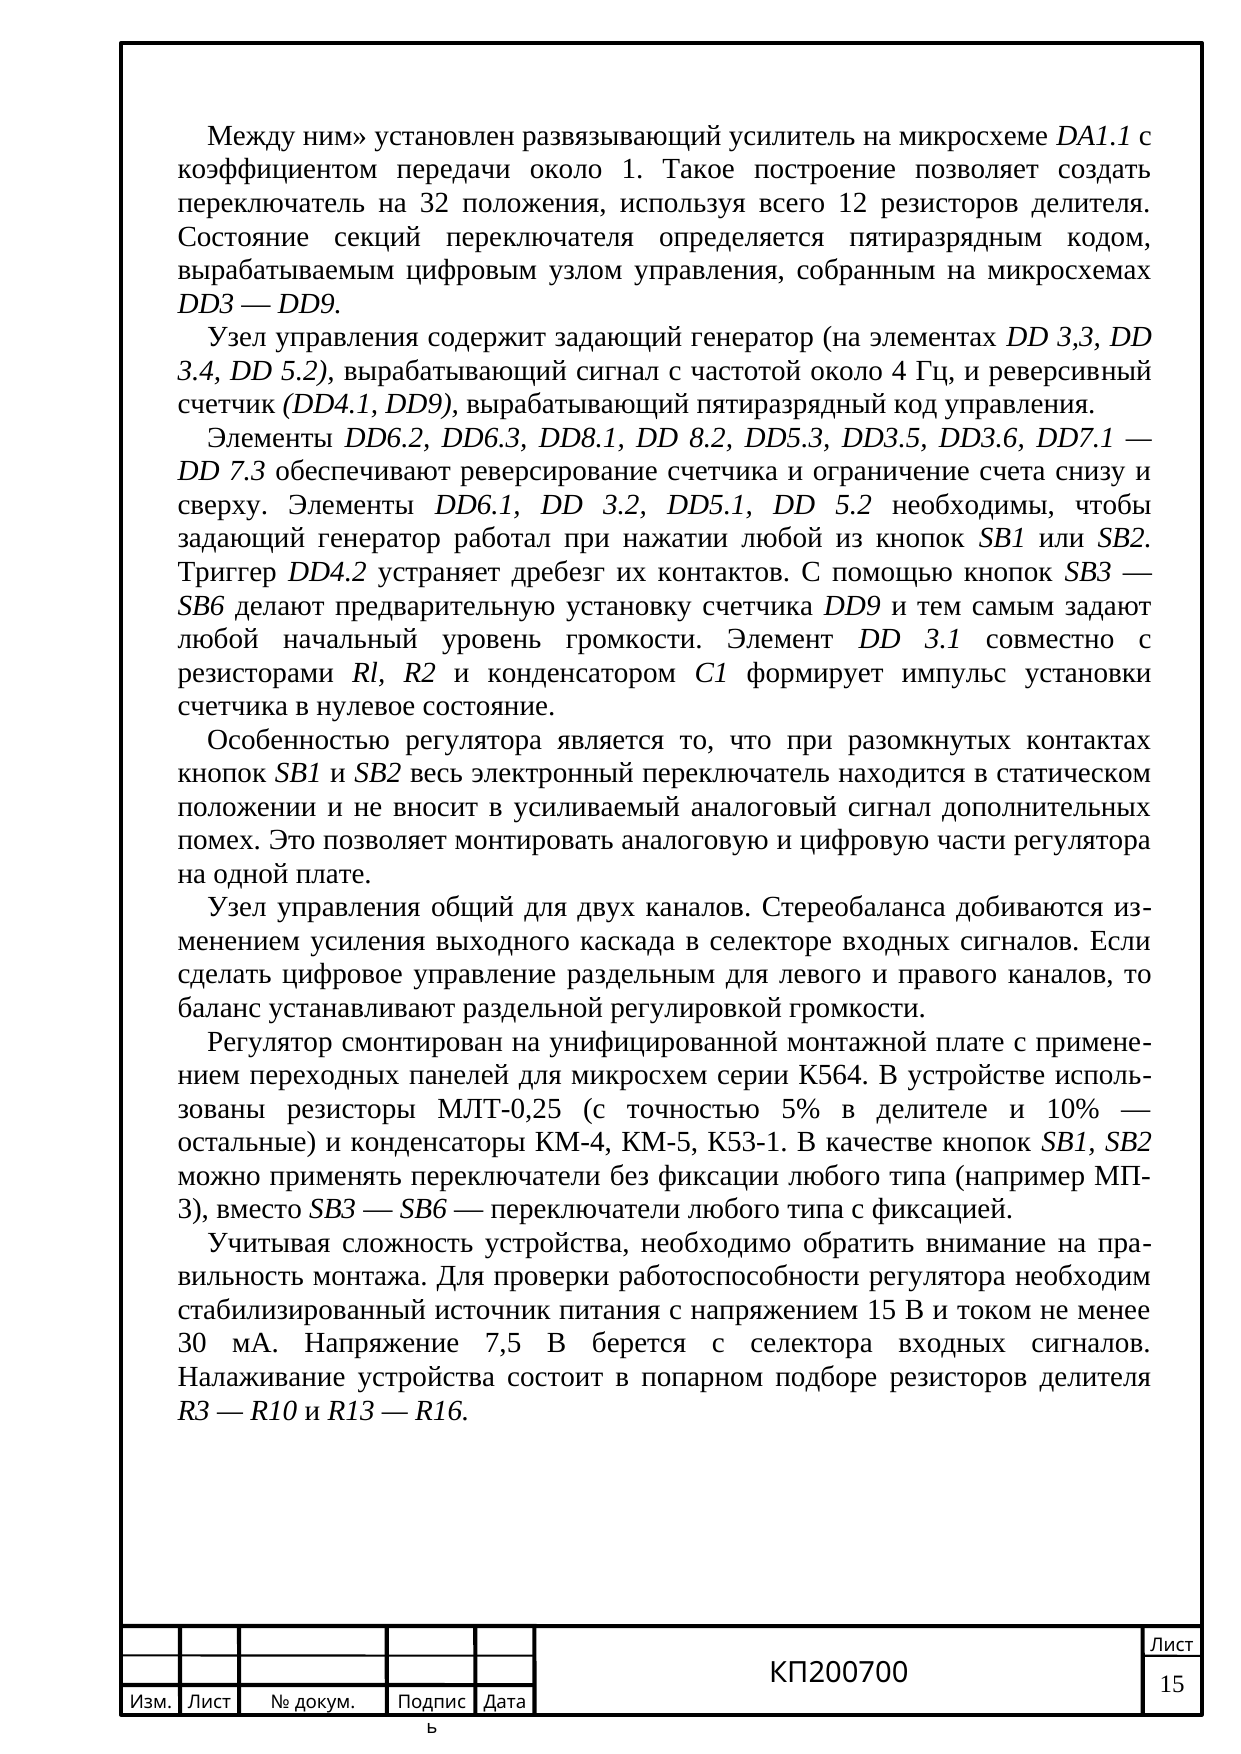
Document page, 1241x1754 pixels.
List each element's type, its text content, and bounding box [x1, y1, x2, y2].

text Узел управления содержит задающий генератор (на элементах DD 3,3, DD 3.4, DD 5.2), вырабатывающий сигнал с частотой около 4 Гц, и реверсивный счетчик (DD4.1, DD9), вырабатывающий пятиразрядный код управления. [177, 319, 1152, 420]
text Элементы DD6.2, DD6.3, DD8.1, DD 8.2, DD5.3, DD3.5, DD3.6, DD7.1 — DD 7.3 обеспечивают реверсирование счетчика и ограничение счета снизу и сверху. Элементы DD6.1, DD 3.2, DD5.1, DD 5.2 необходимы, чтобы задающий генератор работал при нажатии любой из кнопок SB1 или SB2. Триггер DD4.2 устраняет дребезг их контактов. С помощью кнопок SB3 — SB6 делают предварительную установку счетчика DD9 и тем самым задают любой начальный уровень громкости. Элемент DD 3.1 совместно с резисторами Rl, R2 и конденсатором С1 формирует импульс установки счетчика в нулевое состояние. [177, 420, 1152, 722]
text Регулятор смонтирован на унифицированной монтажной плате с применением переходных панелей для микросхем серии К564. В устройстве использованы резисторы МЛТ-0,25 (с точностью 5% в делителе и 10% — остальные) и конденсаторы КМ-4, КМ-5, К53-1. В качестве кнопок SB1, SB2 можно применять переключатели без фиксации любого типа (например МП-3), вместо SB3 — SB6 — переключатели любого типа с фиксацией. [177, 1024, 1152, 1225]
text Узел управления общий для двух каналов. Стереобаланса добиваются изменением усиления выходного каскада в селекторе входных сигналов. Если сделать цифровое управление раздельным для левого и правого каналов, то баланс устанавливают раздельной регулировкой громкости. [177, 889, 1152, 1024]
text Между ним» установлен развязывающий усилитель на микросхеме DA1.1 с коэффициентом передачи около 1. Такое построение позволяет создать переключатель на 32 положения, используя всего 12 резисторов делителя. Состояние секций переключателя определяется пятиразрядным кодом, вырабатываемым цифровым узлом управления, собранным на микросхемах DD3 — DD9. [177, 118, 1152, 319]
text Особенностью регулятора является то, что при разомкнутых контактах кнопок SB1 и SB2 весь электронный переключатель находится в статическом положении и не вносит в усиливаемый аналоговый сигнал дополнительных помех. Это позволяет монтировать аналоговую и цифровую части регулятора на одной плате. [177, 722, 1152, 889]
text Учитывая сложность устройства, необходимо обратить внимание на правильность монтажа. Для проверки работоспособности регулятора необходим стабилизированный источник питания с напряжением 15 В и током не менее 30 мА. Напряжение 7,5 В берется с селектора входных сигналов. Налаживание устройства состоит в попарном подборе резисторов делителя R3 — R10 и R13 — R16. [177, 1225, 1152, 1426]
